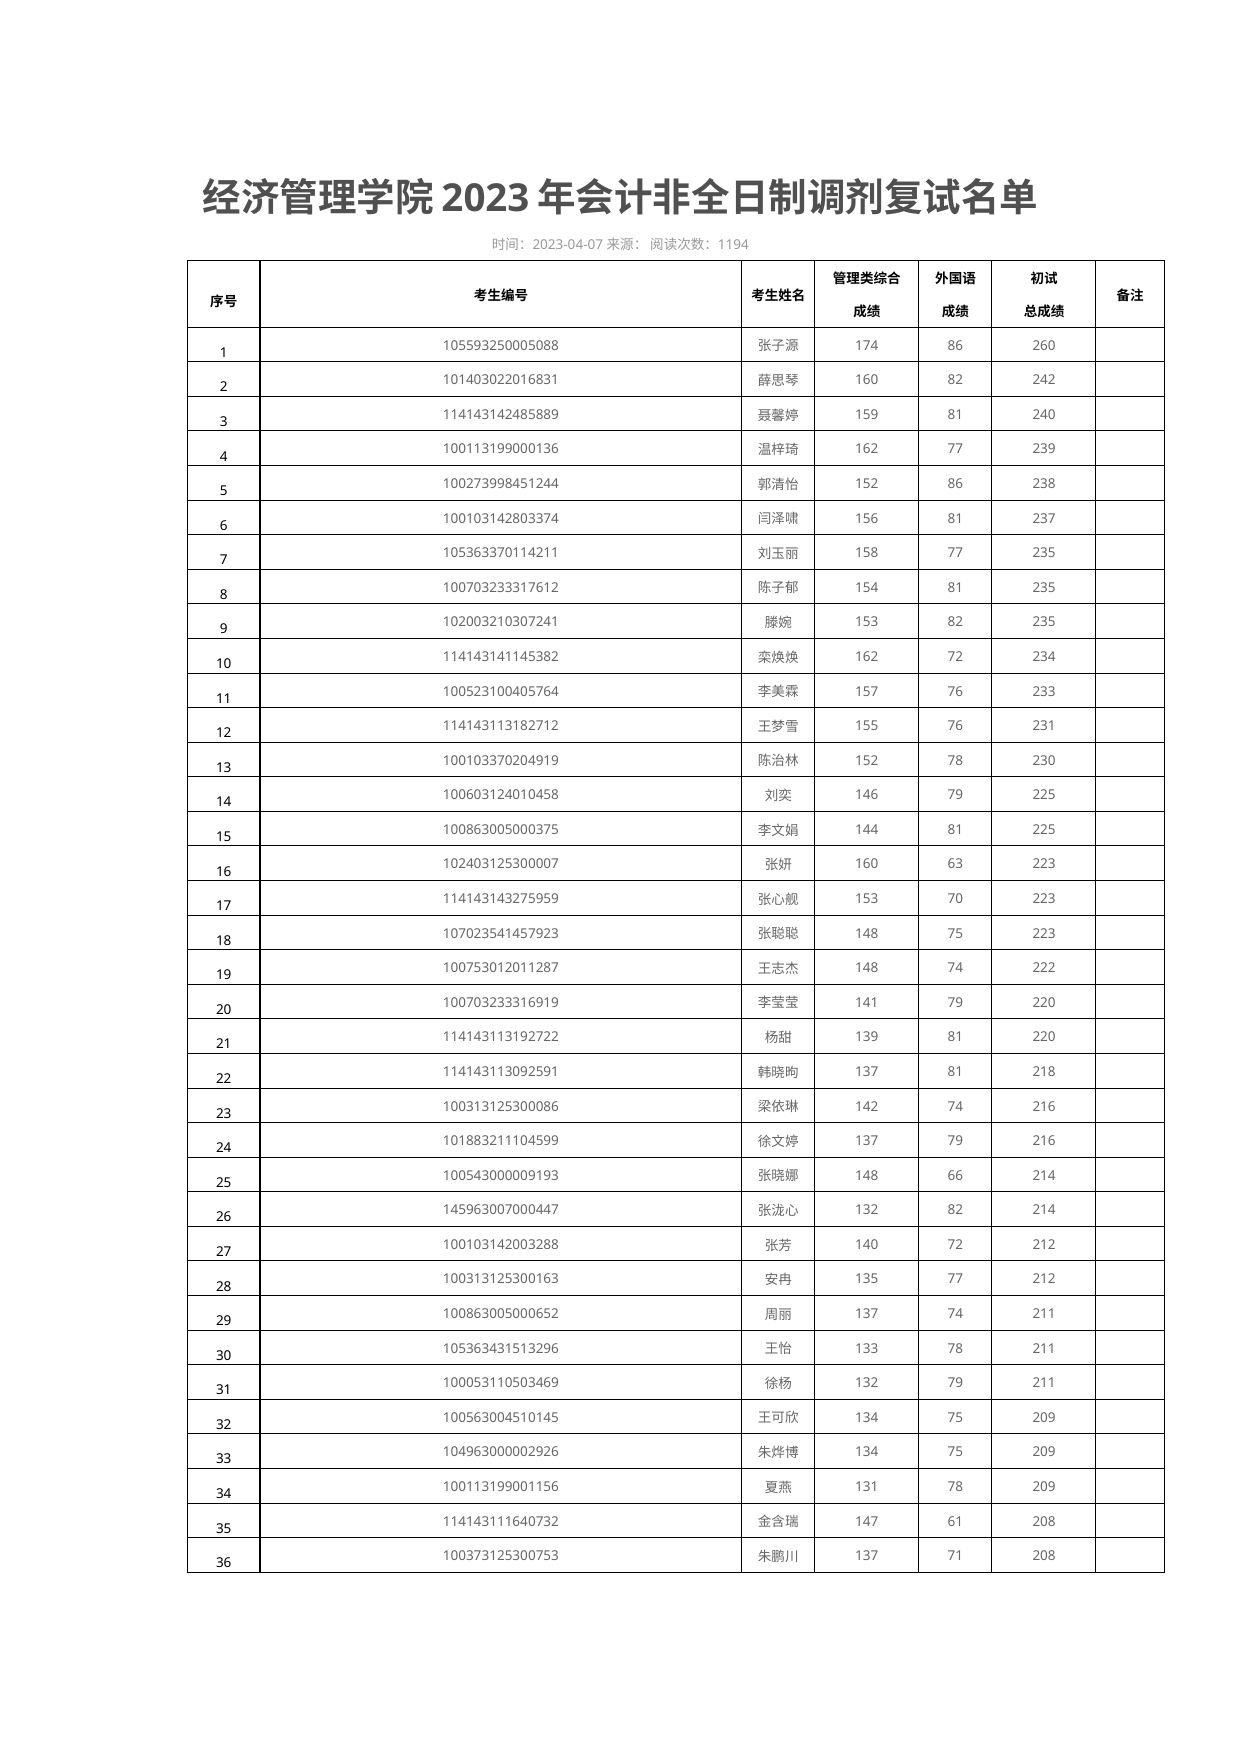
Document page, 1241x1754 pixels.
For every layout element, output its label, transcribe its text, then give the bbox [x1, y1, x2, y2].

table_cell 6 [188, 501, 259, 534]
table_cell 王志杰 [742, 950, 814, 984]
table_cell 211 [992, 1331, 1095, 1364]
table_cell 145963007000447 [261, 1192, 741, 1226]
table_cell [1096, 674, 1164, 707]
table_cell 76 [919, 674, 991, 707]
table_cell [1096, 708, 1164, 742]
table_cell 141 [815, 985, 918, 1018]
table_cell 100603124010458 [261, 777, 741, 811]
table_cell 220 [992, 985, 1095, 1018]
table_cell 209 [992, 1400, 1095, 1433]
table_cell 147 [815, 1504, 918, 1537]
table_cell 100103370204919 [261, 743, 741, 776]
table_cell 王怡 [742, 1331, 814, 1364]
table_cell 23 [188, 1089, 259, 1122]
table_cell 216 [992, 1089, 1095, 1122]
table_cell 张子源 [742, 328, 814, 361]
table_cell 81 [919, 1019, 991, 1053]
table_cell 杨甜 [742, 1019, 814, 1053]
table_cell 75 [919, 916, 991, 949]
table_cell 237 [992, 501, 1095, 534]
table_cell 212 [992, 1227, 1095, 1260]
table_header 序号 [188, 261, 259, 327]
table_cell 233 [992, 674, 1095, 707]
table_cell 234 [992, 639, 1095, 672]
table_cell 72 [919, 1227, 991, 1260]
table_cell 王梦雪 [742, 708, 814, 742]
table_cell 70 [919, 881, 991, 914]
table_cell 刘奕 [742, 777, 814, 811]
table_cell 韩晓昫 [742, 1054, 814, 1087]
table_cell 13 [188, 743, 259, 776]
table_cell 7 [188, 535, 259, 569]
table_cell 148 [815, 950, 918, 984]
table_cell 81 [919, 570, 991, 603]
table_cell 104963000002926 [261, 1434, 741, 1468]
table_cell 徐杨 [742, 1365, 814, 1399]
table_cell 81 [919, 812, 991, 845]
table_cell 75 [919, 1434, 991, 1468]
table_cell 梁依琳 [742, 1089, 814, 1122]
table_cell 140 [815, 1227, 918, 1260]
table_cell 27 [188, 1227, 259, 1260]
table_cell 79 [919, 1123, 991, 1157]
table_cell 63 [919, 846, 991, 880]
table_cell 153 [815, 604, 918, 638]
table_cell 235 [992, 535, 1095, 569]
table_cell 153 [815, 881, 918, 914]
table_cell [1096, 812, 1164, 845]
table_cell 114143111640732 [261, 1504, 741, 1537]
table_cell 16 [188, 846, 259, 880]
table_cell 76 [919, 708, 991, 742]
table_cell 78 [919, 743, 991, 776]
table_cell 105593250005088 [261, 328, 741, 361]
table_cell 81 [919, 1054, 991, 1087]
table_cell 4 [188, 431, 259, 465]
table_cell 薛思琴 [742, 362, 814, 396]
table_cell [1096, 431, 1164, 465]
table_cell [1096, 846, 1164, 880]
table_cell 24 [188, 1123, 259, 1157]
table_cell 9 [188, 604, 259, 638]
table_cell [1096, 1261, 1164, 1295]
table_cell 142 [815, 1089, 918, 1122]
table_cell 栾焕焕 [742, 639, 814, 672]
table_cell 陈子郁 [742, 570, 814, 603]
table_cell 31 [188, 1365, 259, 1399]
table_cell [1096, 1400, 1164, 1433]
table_cell 146 [815, 777, 918, 811]
table_cell 134 [815, 1400, 918, 1433]
text 时间：2023-04-07 来源： 阅读次数：1194 [187, 227, 1053, 259]
table_cell 174 [815, 328, 918, 361]
table_cell 74 [919, 1089, 991, 1122]
table_cell 张妍 [742, 846, 814, 880]
table_cell 135 [815, 1261, 918, 1295]
table_cell 82 [919, 362, 991, 396]
table_cell 21 [188, 1019, 259, 1053]
table_cell 徐文婷 [742, 1123, 814, 1157]
table_cell 周丽 [742, 1296, 814, 1329]
table_cell 144 [815, 812, 918, 845]
table_cell 101883211104599 [261, 1123, 741, 1157]
table_cell 闫泽啸 [742, 501, 814, 534]
table_cell 100703233316919 [261, 985, 741, 1018]
table_cell 李莹莹 [742, 985, 814, 1018]
table_cell 5 [188, 466, 259, 499]
table_cell 100753012011287 [261, 950, 741, 984]
table_cell 100563004510145 [261, 1400, 741, 1433]
table_cell 温梓琦 [742, 431, 814, 465]
table_cell 100523100405764 [261, 674, 741, 707]
table_cell 81 [919, 397, 991, 430]
table_cell 78 [919, 1469, 991, 1502]
table_cell [1096, 466, 1164, 499]
table_cell 78 [919, 1331, 991, 1364]
table_cell 100103142003288 [261, 1227, 741, 1260]
table_cell [1096, 1434, 1164, 1468]
table_cell 36 [188, 1538, 259, 1572]
table_cell 14 [188, 777, 259, 811]
table_cell 71 [919, 1538, 991, 1572]
table_cell 223 [992, 846, 1095, 880]
table_cell 100113199001156 [261, 1469, 741, 1502]
table_header 外国语 成绩 [919, 261, 991, 327]
table_cell 105363431513296 [261, 1331, 741, 1364]
table_cell [1096, 1331, 1164, 1364]
table_header 考生编号 [261, 261, 741, 327]
table_cell 238 [992, 466, 1095, 499]
table_cell 32 [188, 1400, 259, 1433]
table_cell 82 [919, 604, 991, 638]
table_cell 86 [919, 466, 991, 499]
table_cell 230 [992, 743, 1095, 776]
table_cell 18 [188, 916, 259, 949]
table_cell 1 [188, 328, 259, 361]
table_cell 137 [815, 1296, 918, 1329]
table_cell 102003210307241 [261, 604, 741, 638]
table_cell 231 [992, 708, 1095, 742]
table_cell 137 [815, 1538, 918, 1572]
table_cell 133 [815, 1331, 918, 1364]
table_cell 77 [919, 535, 991, 569]
table_cell 聂馨婷 [742, 397, 814, 430]
table_cell 137 [815, 1054, 918, 1087]
table_cell 30 [188, 1331, 259, 1364]
table_cell 34 [188, 1469, 259, 1502]
table_cell [1096, 362, 1164, 396]
table_header 初试 总成绩 [992, 261, 1095, 327]
table_cell 100863005000652 [261, 1296, 741, 1329]
table_cell [1096, 881, 1164, 914]
table_cell [1096, 397, 1164, 430]
table_cell 162 [815, 431, 918, 465]
table_cell 张晓娜 [742, 1158, 814, 1191]
table_cell 17 [188, 881, 259, 914]
table_cell 朱鹏川 [742, 1538, 814, 1572]
table_cell 160 [815, 846, 918, 880]
table_cell 22 [188, 1054, 259, 1087]
table_cell 154 [815, 570, 918, 603]
table_cell [1096, 1227, 1164, 1260]
table_cell [1096, 1296, 1164, 1329]
table_cell 137 [815, 1123, 918, 1157]
table_cell 158 [815, 535, 918, 569]
table_header 管理类综合 成绩 [815, 261, 918, 327]
table_cell [1096, 501, 1164, 534]
table_cell 155 [815, 708, 918, 742]
table_cell 滕婉 [742, 604, 814, 638]
table_cell 朱烨博 [742, 1434, 814, 1468]
table_cell 100313125300086 [261, 1089, 741, 1122]
table_cell 225 [992, 777, 1095, 811]
table_cell 张芳 [742, 1227, 814, 1260]
table_cell 20 [188, 985, 259, 1018]
table_cell 100053110503469 [261, 1365, 741, 1399]
table_cell 152 [815, 466, 918, 499]
table_cell [1096, 639, 1164, 672]
table_cell [1096, 777, 1164, 811]
table_cell [1096, 535, 1164, 569]
table_cell 金含瑞 [742, 1504, 814, 1537]
table_cell 160 [815, 362, 918, 396]
table_cell 王可欣 [742, 1400, 814, 1433]
table_cell 张泷心 [742, 1192, 814, 1226]
table_cell 29 [188, 1296, 259, 1329]
table_cell 刘玉丽 [742, 535, 814, 569]
table_cell 张聪聪 [742, 916, 814, 949]
table_cell 212 [992, 1261, 1095, 1295]
table_cell 79 [919, 777, 991, 811]
table_cell 陈治林 [742, 743, 814, 776]
table_cell 81 [919, 501, 991, 534]
table_cell [1096, 916, 1164, 949]
table_cell 郭清怡 [742, 466, 814, 499]
table_cell [1096, 1054, 1164, 1087]
table_cell [1096, 570, 1164, 603]
table_cell 100103142803374 [261, 501, 741, 534]
table_cell 86 [919, 328, 991, 361]
table_cell 260 [992, 328, 1095, 361]
table_cell 132 [815, 1365, 918, 1399]
table_cell 26 [188, 1192, 259, 1226]
table_cell 李文娟 [742, 812, 814, 845]
table_cell [1096, 1538, 1164, 1572]
table_cell 105363370114211 [261, 535, 741, 569]
table_cell [1096, 1469, 1164, 1502]
table_cell 74 [919, 1296, 991, 1329]
table_cell 239 [992, 431, 1095, 465]
table_cell 77 [919, 431, 991, 465]
table_cell 209 [992, 1469, 1095, 1502]
table_cell 101403022016831 [261, 362, 741, 396]
table_cell 100113199000136 [261, 431, 741, 465]
table_cell 139 [815, 1019, 918, 1053]
table_cell 134 [815, 1434, 918, 1468]
table_header 备注 [1096, 261, 1164, 327]
table_cell 李美霖 [742, 674, 814, 707]
table_cell [1096, 985, 1164, 1018]
table_cell 114143113192722 [261, 1019, 741, 1053]
table_cell [1096, 743, 1164, 776]
table_cell 2 [188, 362, 259, 396]
table_cell 220 [992, 1019, 1095, 1053]
table_cell 张心舰 [742, 881, 814, 914]
table_cell 75 [919, 1400, 991, 1433]
table_cell 114143141145382 [261, 639, 741, 672]
table_cell 214 [992, 1158, 1095, 1191]
table_cell 100703233317612 [261, 570, 741, 603]
table_cell 235 [992, 604, 1095, 638]
table_cell 214 [992, 1192, 1095, 1226]
table_cell [1096, 1019, 1164, 1053]
table_cell 10 [188, 639, 259, 672]
table_cell 162 [815, 639, 918, 672]
table_cell 107023541457923 [261, 916, 741, 949]
table_cell 132 [815, 1192, 918, 1226]
table_cell 28 [188, 1261, 259, 1295]
table_cell 77 [919, 1261, 991, 1295]
table_cell 11 [188, 674, 259, 707]
table_cell [1096, 1192, 1164, 1226]
table_cell 100373125300753 [261, 1538, 741, 1572]
table_cell 157 [815, 674, 918, 707]
table_cell 211 [992, 1365, 1095, 1399]
table_cell 100273998451244 [261, 466, 741, 499]
table_cell [1096, 328, 1164, 361]
table_cell 35 [188, 1504, 259, 1537]
table_cell 102403125300007 [261, 846, 741, 880]
table_cell 66 [919, 1158, 991, 1191]
table_cell 61 [919, 1504, 991, 1537]
table_cell 3 [188, 397, 259, 430]
table_cell 209 [992, 1434, 1095, 1468]
table_cell 114143142485889 [261, 397, 741, 430]
table_cell 74 [919, 950, 991, 984]
table_cell 235 [992, 570, 1095, 603]
table_cell 240 [992, 397, 1095, 430]
table_cell [1096, 1365, 1164, 1399]
table_cell 208 [992, 1504, 1095, 1537]
table_cell 208 [992, 1538, 1095, 1572]
table_cell 夏燕 [742, 1469, 814, 1502]
table_cell 安冉 [742, 1261, 814, 1295]
table_cell 100313125300163 [261, 1261, 741, 1295]
table_cell 33 [188, 1434, 259, 1468]
table_cell 218 [992, 1054, 1095, 1087]
table_cell 72 [919, 639, 991, 672]
table_cell 223 [992, 881, 1095, 914]
table_cell 25 [188, 1158, 259, 1191]
table_cell [1096, 1123, 1164, 1157]
table_cell [1096, 1089, 1164, 1122]
table_cell 79 [919, 1365, 991, 1399]
table_cell 159 [815, 397, 918, 430]
table_cell 15 [188, 812, 259, 845]
table_header 考生姓名 [742, 261, 814, 327]
table_cell 82 [919, 1192, 991, 1226]
table_cell 100863005000375 [261, 812, 741, 845]
table_cell [1096, 1158, 1164, 1191]
table_cell 114143113092591 [261, 1054, 741, 1087]
table_cell 131 [815, 1469, 918, 1502]
table_cell [1096, 1504, 1164, 1537]
table_cell 216 [992, 1123, 1095, 1157]
table_cell 8 [188, 570, 259, 603]
table_cell 100543000009193 [261, 1158, 741, 1191]
table_cell 152 [815, 743, 918, 776]
table_cell [1096, 950, 1164, 984]
subtitle 经济管理学院2023年会计非全日制调剂复试名单 [187, 162, 1053, 227]
table_cell 114143143275959 [261, 881, 741, 914]
table_cell 19 [188, 950, 259, 984]
table_cell 222 [992, 950, 1095, 984]
table_cell 12 [188, 708, 259, 742]
table_cell 148 [815, 1158, 918, 1191]
table_cell 79 [919, 985, 991, 1018]
table_cell 225 [992, 812, 1095, 845]
table_cell [1096, 604, 1164, 638]
table_cell 211 [992, 1296, 1095, 1329]
table_cell 242 [992, 362, 1095, 396]
table_cell 223 [992, 916, 1095, 949]
table_cell 156 [815, 501, 918, 534]
table_cell 148 [815, 916, 918, 949]
table_cell 114143113182712 [261, 708, 741, 742]
